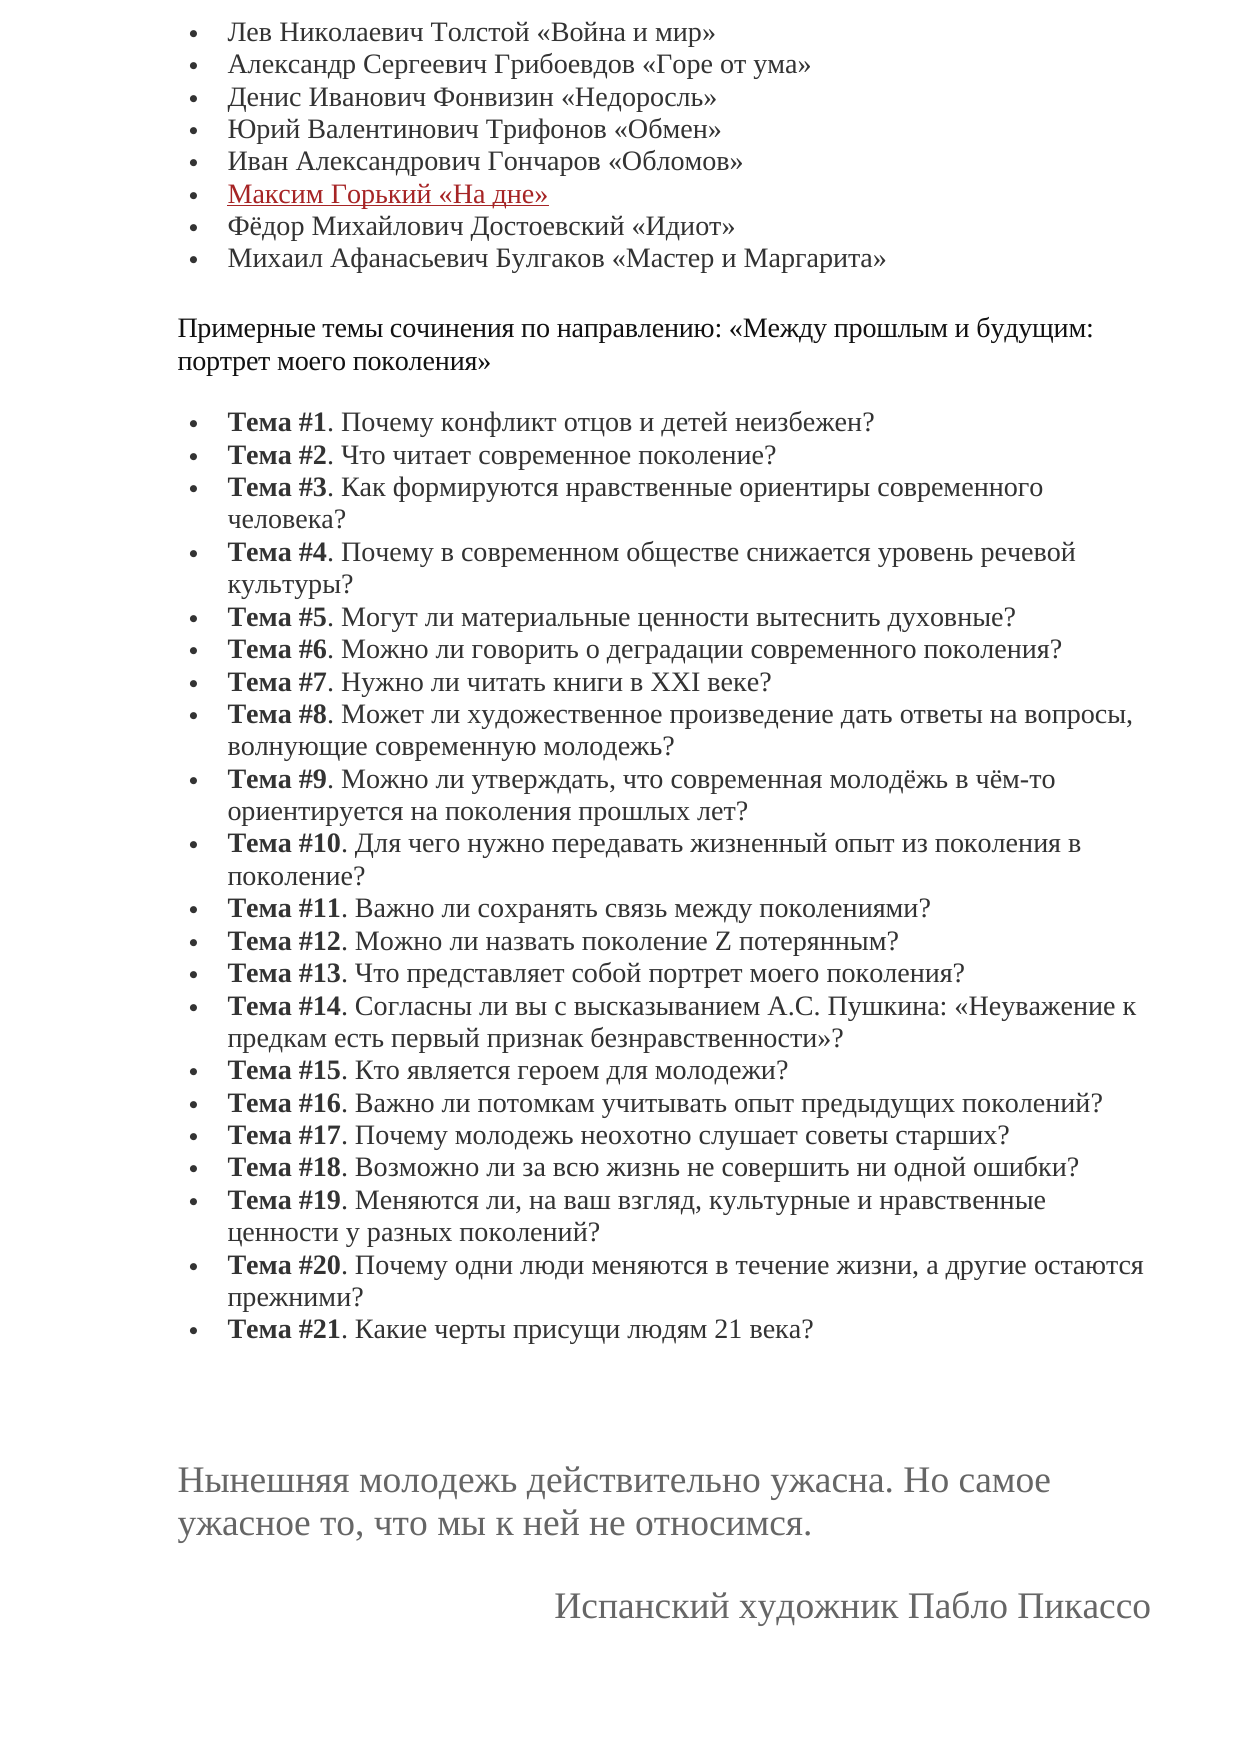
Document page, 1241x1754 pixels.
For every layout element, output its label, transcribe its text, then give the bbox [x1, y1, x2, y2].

list Юрий Валентинович Трифонов «Обмен» [190, 112, 1152, 144]
text Испанский художник Пабло Пикассо [177, 1583, 1152, 1627]
list Михаил Афанасьевич Булгаков «Мастер и Маргарита» [190, 242, 1152, 274]
list Тема #16. Важно ли потомкам учитывать опыт предыдущих поколений? [190, 1086, 1152, 1118]
text Нынешняя молодежь действительно ужасна. Но самое ужасное то, что мы к ней не относимся. [177, 1457, 1152, 1543]
list Тема #4. Почему в современном обществе снижается уровень речевой культуры? [190, 535, 1152, 600]
list Тема #19. Меняются ли, на ваш взгляд, культурные и нравственные ценности у разных поколений? [190, 1183, 1152, 1248]
list Тема #18. Возможно ли за всю жизнь не совершить ни одной ошибки? [190, 1151, 1152, 1183]
list Александр Сергеевич Грибоевдов «Горе от ума» [190, 47, 1152, 79]
list Тема #10. Для чего нужно передавать жизненный опыт из поколения в поколение? [190, 827, 1152, 891]
list Тема #2. Что читает современное поколение? [190, 438, 1152, 470]
list Иван Александрович Гончаров «Обломов» [190, 144, 1152, 177]
list Тема #20. Почему одни люди меняются в течение жизни, а другие остаются прежними? [190, 1248, 1152, 1312]
list Тема #3. Как формируются нравственные ориентиры современного человека? [190, 470, 1152, 535]
list Тема #1. Почему конфликт отцов и детей неизбежен? [190, 405, 1152, 438]
text Примерные темы сочинения по направлению: «Между прошлым и будущим: портрет моего поколения» [177, 311, 1152, 376]
list Тема #8. Может ли художественное произведение дать ответы на вопросы, волнующие современную молодежь? [190, 697, 1152, 762]
list Тема #11. Важно ли сохранять связь между поколениями? [190, 891, 1152, 924]
list Тема #12. Можно ли назвать поколение Z потерянным? [190, 924, 1152, 956]
list Тема #13. Что представляет собой портрет моего поколения? [190, 956, 1152, 988]
list Тема #7. Нужно ли читать книги в XXI веке? [190, 664, 1152, 697]
list Фёдор Михайлович Достоевский «Идиот» [190, 209, 1152, 242]
list Лев Николаевич Толстой «Война и мир» [190, 15, 1152, 47]
list Тема #14. Согласны ли вы с высказыванием А.С. Пушкина: «Неуважение к предкам есть первый признак безнравственности»? [190, 988, 1152, 1053]
list Тема #21. Какие черты присущи людям 21 века? [190, 1312, 1152, 1345]
list Тема #15. Кто является героем для молодежи? [190, 1053, 1152, 1086]
list Максим Горький «На дне» [190, 177, 1152, 209]
list Денис Иванович Фонвизин «Недоросль» [190, 79, 1152, 112]
list Тема #17. Почему молодежь неохотно слушает советы старших? [190, 1118, 1152, 1151]
list Тема #6. Можно ли говорить о деградации современного поколения? [190, 632, 1152, 664]
list Тема #9. Можно ли утверждать, что современная молодёжь в чём-то ориентируется на поколения прошлых лет? [190, 762, 1152, 827]
list Тема #5. Могут ли материальные ценности вытеснить духовные? [190, 600, 1152, 632]
